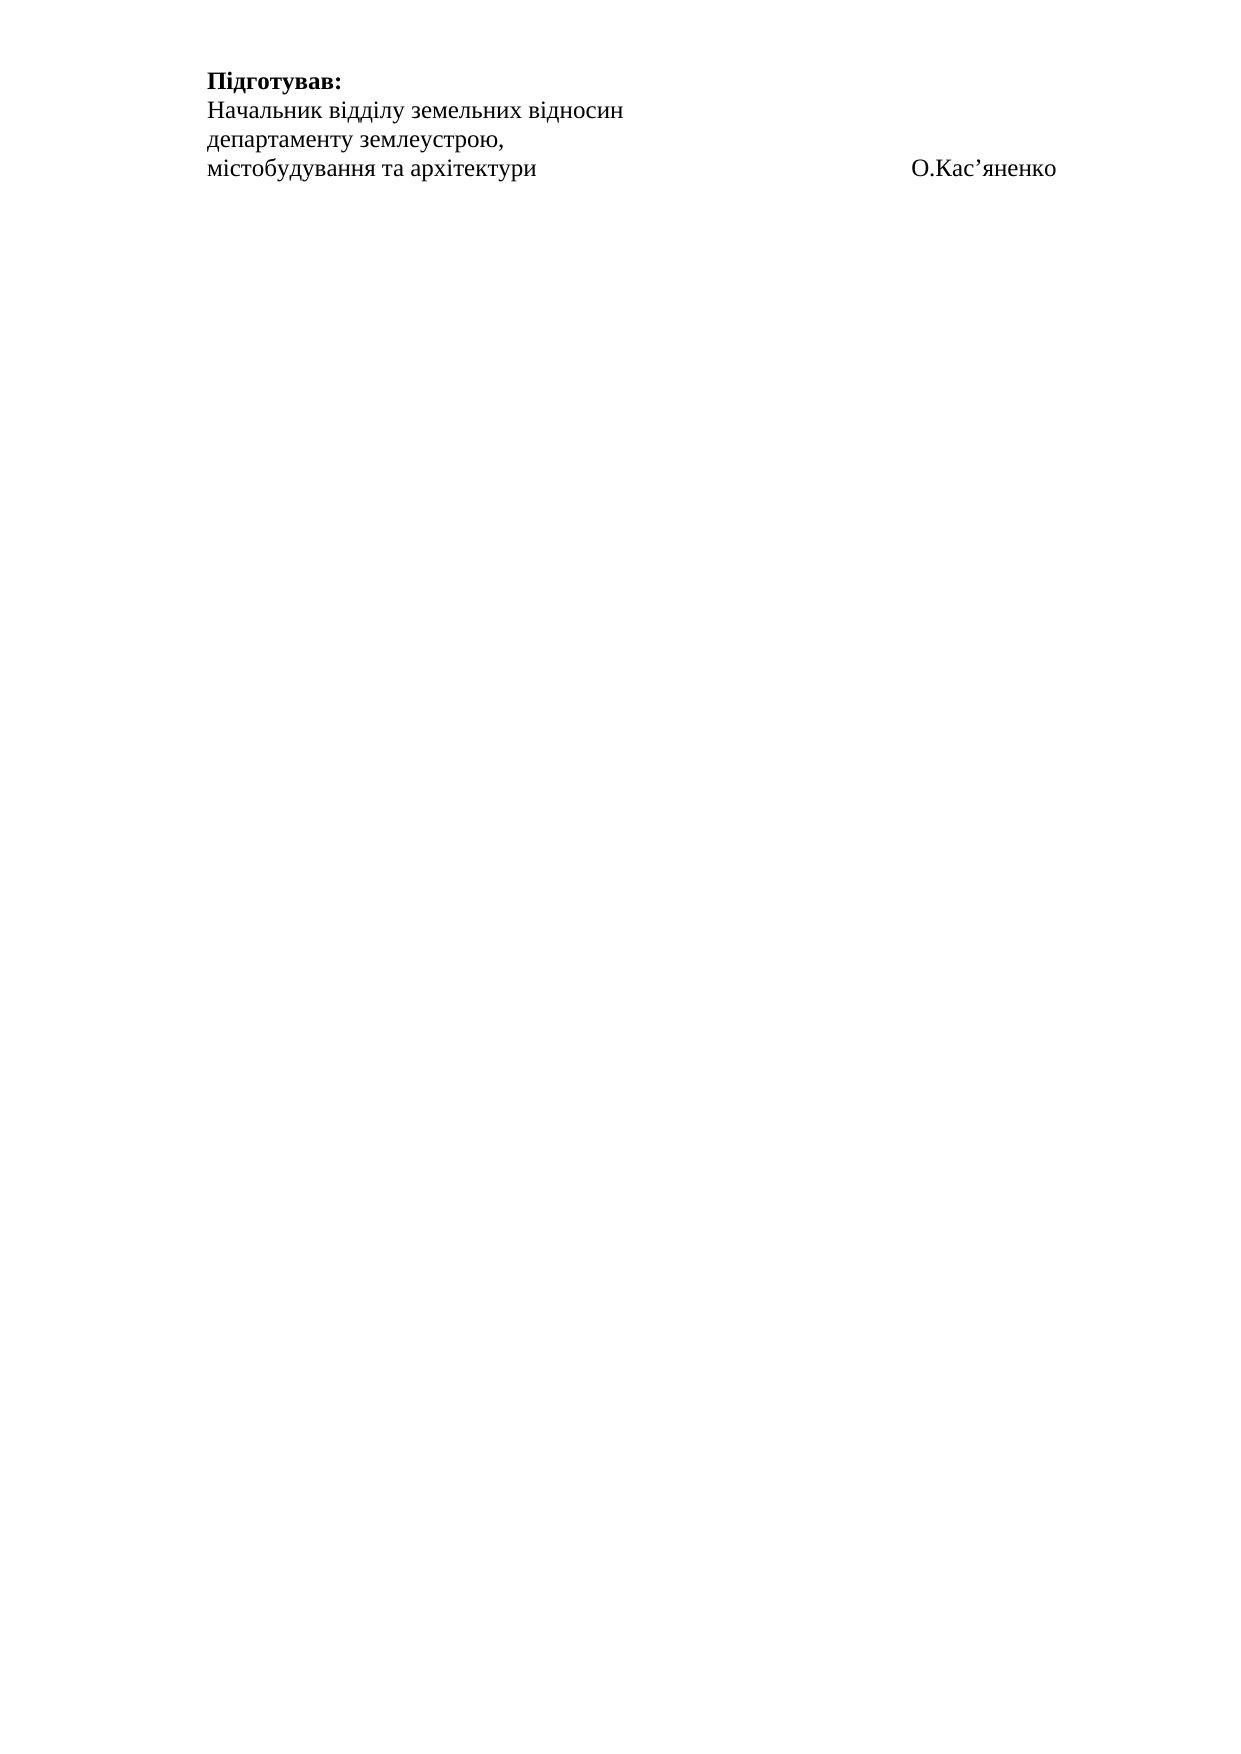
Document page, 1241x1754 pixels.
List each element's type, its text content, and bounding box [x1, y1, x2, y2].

text Начальник відділу земельних відносин [207, 95, 1152, 124]
text містобудування та архітектури О.Кас’яненко [207, 153, 1152, 181]
text Підготував: [207, 66, 1152, 95]
text департаменту землеустрою, [207, 124, 1152, 153]
